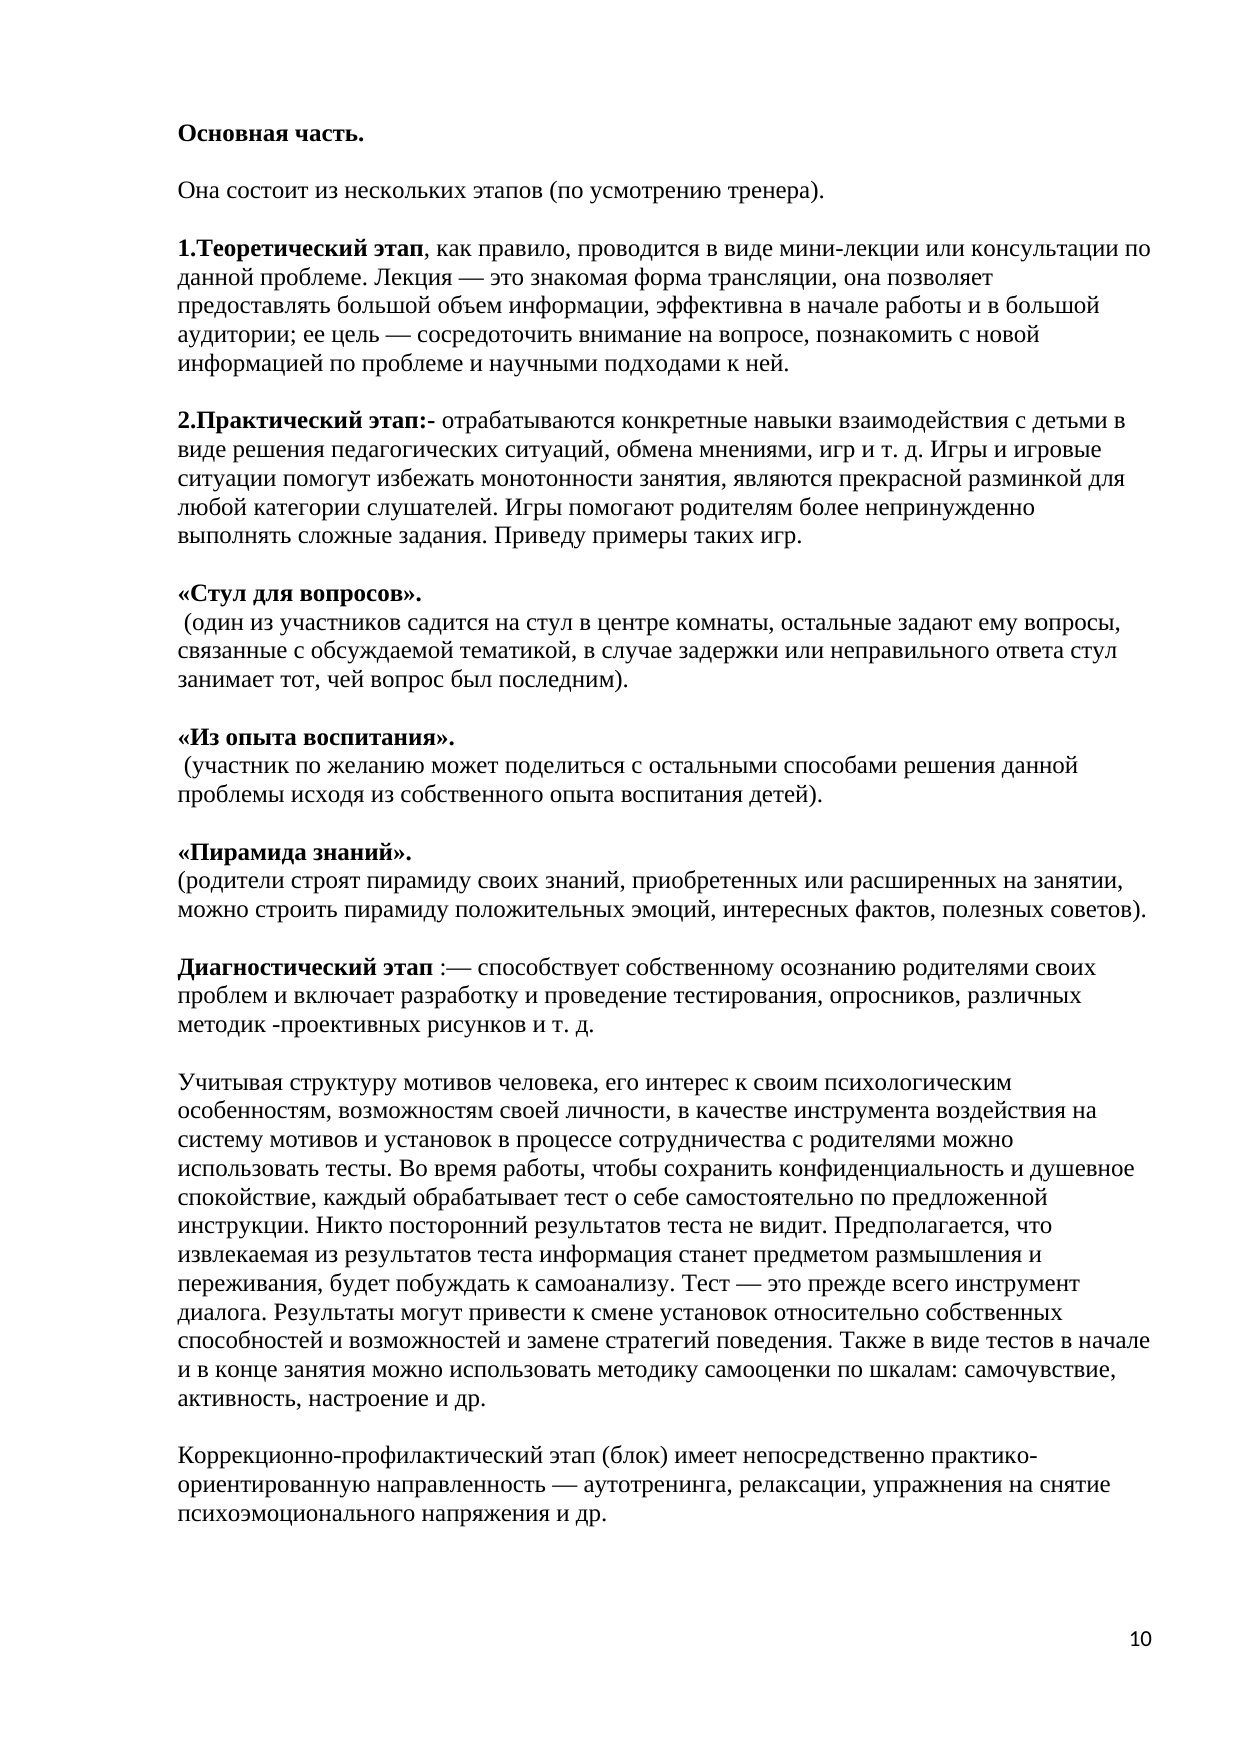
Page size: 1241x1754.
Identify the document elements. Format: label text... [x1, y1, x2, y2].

text 2.Практический этап:- отрабатываются конкретные навыки взаимодействия с детьми в виде решения педагогических ситуаций, обмена мнениями, игр и т. д. Игры и игровые ситуации помогут избежать монотонности занятия, являются прекрасной разминкой для любой категории слушателей. Игры помогают родителям более непринужденно выполнять сложные задания. Приведу примеры таких игр. [177, 406, 1152, 549]
text «Из опыта воспитания». [177, 722, 1152, 751]
text (родители строят пирамиду своих знаний, приобретенных или расширенных на занятии, можно строить пирамиду положительных эмоций, интересных фактов, полезных советов). [177, 866, 1152, 923]
text Учитывая структуру мотивов человека, его интерес к своим психологическим особенностям, возможностям своей личности, в качестве инструмента воздействия на систему мотивов и установок в процессе сотрудничества с родителями можно использовать тесты. Во время работы, чтобы сохранить конфиденциальность и душевное спокойствие, каждый обрабатывает тест о себе самостоятельно по предложенной инструкции. Никто посторонний результатов теста не видит. Предполагается, что извлекаемая из результатов теста информация станет предметом размышления и переживания, будет побуждать к самоанализу. Тест — это прежде всего инструмент диалога. Результаты могут привести к смене установок относительно собственных способностей и возможностей и замене стратегий поведения. Также в виде тестов в начале и в конце занятия можно использовать методику самооценки по шкалам: самочувствие, активность, настроение и др. [177, 1067, 1152, 1412]
text (участник по желанию может поделиться с остальными способами решения данной проблемы исходя из собственного опыта воспитания детей). [177, 751, 1152, 808]
text «Пирамида знаний». [177, 837, 1152, 866]
text (один из участников садится на стул в центре комнаты, остальные задают ему вопросы, связанные с обсуждаемой тематикой, в случае задержки или неправильного ответа стул занимает тот, чей вопрос был последним). [177, 607, 1152, 693]
text Коррекционно-профилактический этап (блок) имеет непосредственно практико-ориентированную направленность — аутотренинга, релаксации, упражнения на снятие психоэмоционального напряжения и др. [177, 1441, 1152, 1527]
text 1.Теоретический этап, как правило, проводится в виде мини-лекции или консультации по данной проблеме. Лекция — это знакомая форма трансляции, она позволяет предоставлять большой объем информации, эффективна в начале работы и в большой аудитории; ее цель — сосредоточить внимание на вопросе, познакомить с новой информацией по проблеме и научными подходами к ней. [177, 233, 1152, 377]
text Она состоит из нескольких этапов (по усмотрению тренера). [177, 176, 1152, 204]
text «Стул для вопросов». [177, 578, 1152, 607]
text Диагностический этап :— способствует собственному осознанию родителями своих проблем и включает разработку и проведение тестирования, опросников, различных методик -проективных рисунков и т. д. [177, 952, 1152, 1038]
text Основная часть. [177, 118, 1152, 147]
